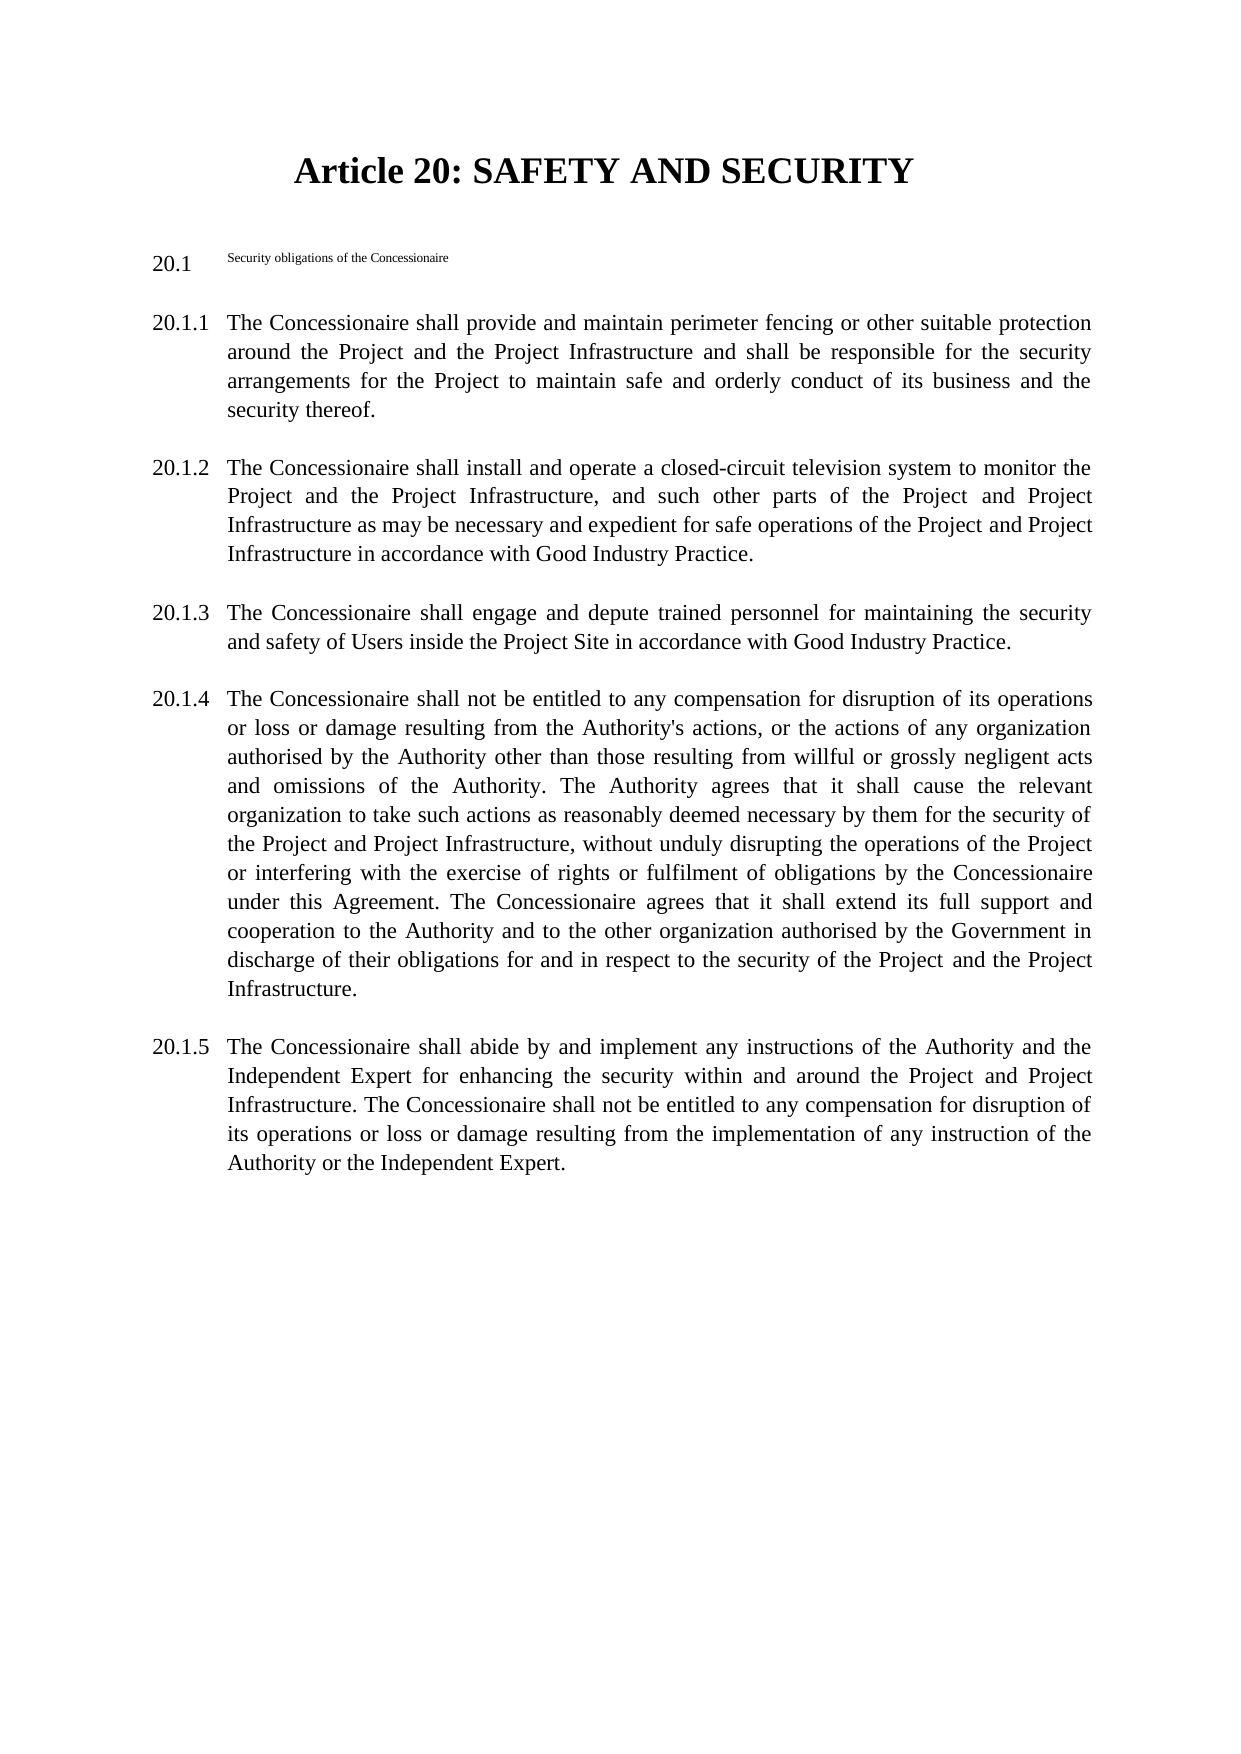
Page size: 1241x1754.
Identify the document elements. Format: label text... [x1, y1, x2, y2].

subtitle Article 20: SAFETY AND SECURITY [45, 148, 1163, 192]
list The Concessionaire shall provide and maintain perimeter fencing or other suitable protection around the Project and the Project Infrastructure and shall be responsible for the security arrangements for the Project to maintain safe and orderly conduct of its business and the security thereof. [152, 309, 1093, 422]
list The Concessionaire shall abide by and implement any instructions of the Authority and the Independent Expert for enhancing the security within and around the Project and Project Infrastructure. The Concessionaire shall not be entitled to any compensation for disruption of its operations or loss or damage resulting from the implementation of any instruction of the Authority or the Independent Expert. [152, 1033, 1093, 1175]
list The Concessionaire shall not be entitled to any compensation for disruption of its operations or loss or damage resulting from the Authority's actions, or the actions of any organization authorised by the Authority other than those resulting from willful or grossly negligent acts and omissions of the Authority. The Authority agrees that it shall cause the relevant organization to take such actions as reasonably deemed necessary by them for the security of the Project and Project Infrastructure, without unduly disrupting the operations of the Project or interfering with the exercise of rights or fulfilment of obligations by the Concessionaire under this Agreement. The Concessionaire agrees that it shall extend its full support and cooperation to the Authority and to the other organization authorised by the Government in discharge of their obligations for and in respect to the security of the Project and the Project Infrastructure. [152, 685, 1093, 1001]
subtitle Security obligations of the Concessionaire [152, 250, 1159, 277]
list The Concessionaire shall install and operate a closed-circuit television system to monitor the Project and the Project Infrastructure, and such other parts of the Project and Project Infrastructure as may be necessary and expedient for safe operations of the Project and Project Infrastructure in accordance with Good Industry Practice. [152, 454, 1093, 567]
list The Concessionaire shall engage and depute trained personnel for maintaining the security and safety of Users inside the Project Site in accordance with Good Industry Practice. [152, 598, 1093, 654]
